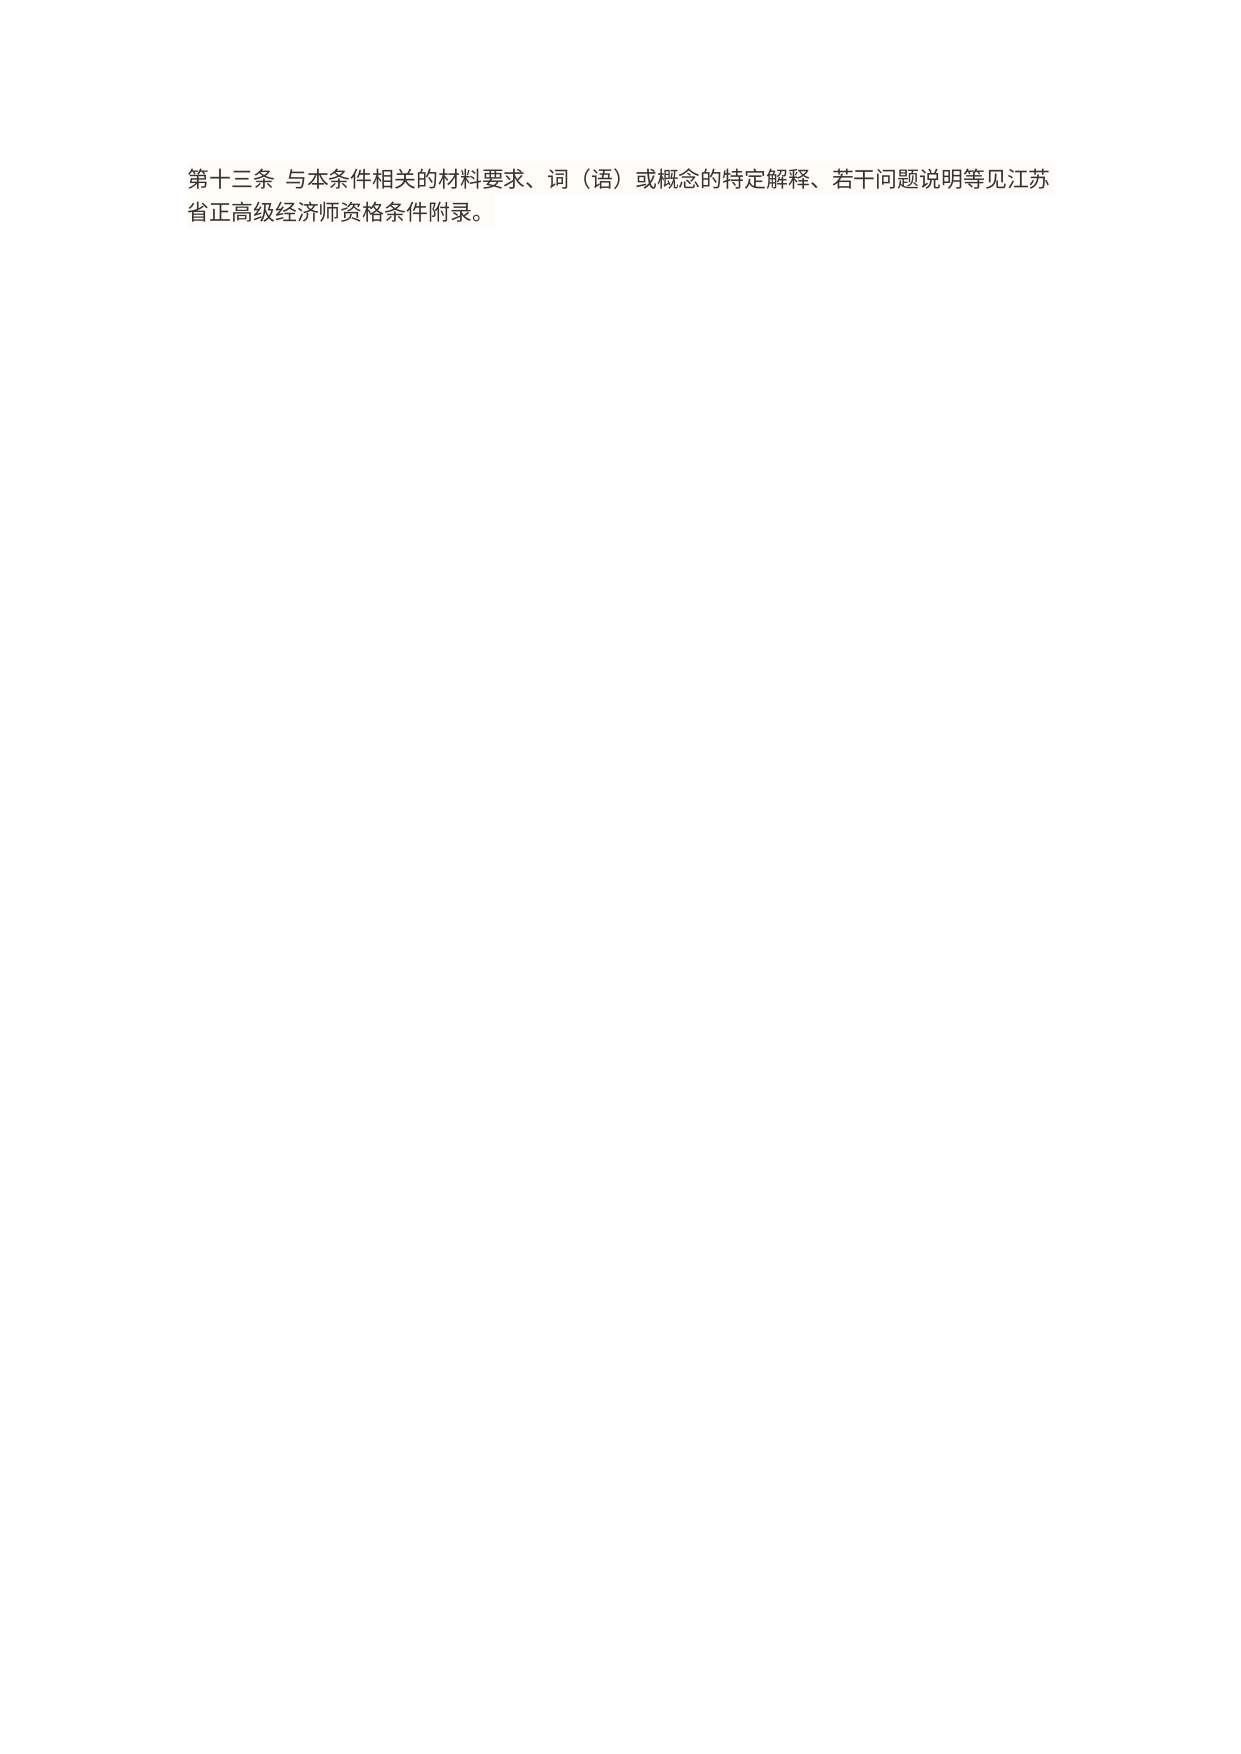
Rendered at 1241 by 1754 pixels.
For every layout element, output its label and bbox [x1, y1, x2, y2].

text [187, 162, 1053, 227]
